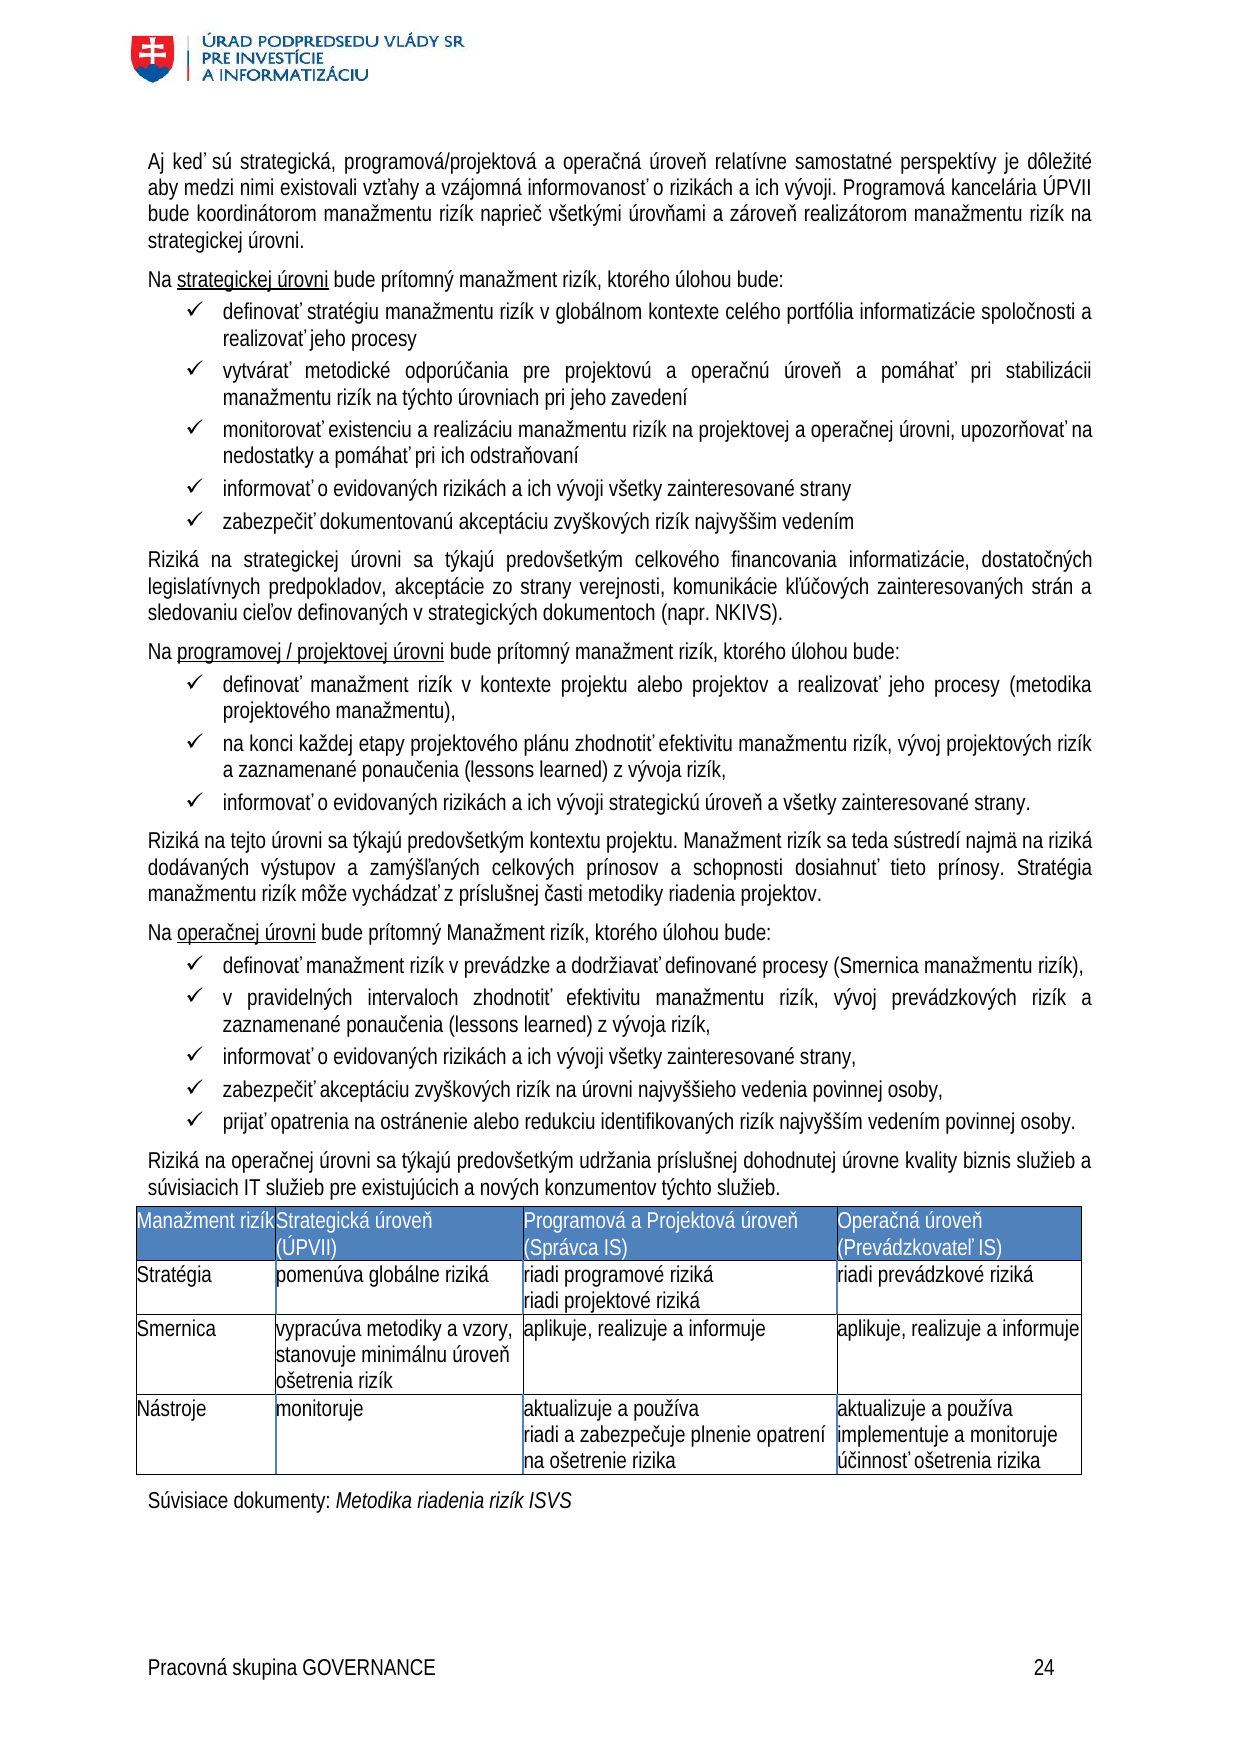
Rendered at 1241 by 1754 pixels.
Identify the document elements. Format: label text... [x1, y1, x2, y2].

table_cell riadi prevádzkové riziká [838, 1261, 1081, 1314]
list zabezpečiť dokumentovanú akceptáciu zvyškových rizík najvyššim vedením [185, 508, 1093, 534]
text Riziká na strategickej úrovni sa týkajú predovšetkým celkového financovania informatizácie, dostatočných legislatívnych predpokladov, akceptácie zo strany verejnosti, komunikácie kľúčových zainteresovaných strán a sledovaniu cieľov definovaných v strategických dokumentoch (napr. NKIVS). [148, 546, 1093, 626]
text Na strategickej úrovni bude prítomný manažment rizík, ktorého úlohou bude: [148, 266, 1093, 292]
list v pravidelných intervaloch zhodnotiť efektivitu manažmentu rizík, vývoj prevádzkových rizík a zaznamenané ponaučenia (lessons learned) z vývoja rizík, [185, 984, 1093, 1037]
list informovať o evidovaných rizikách a ich vývoji strategickú úroveň a všetky zainteresované strany. [185, 788, 1093, 815]
list informovať o evidovaných rizikách a ich vývoji všetky zainteresované strany, [185, 1043, 1093, 1069]
table_cell pomenúva globálne riziká [277, 1261, 522, 1314]
table_cell riadi programové riziká riadi projektové riziká [524, 1261, 836, 1314]
list definovať stratégiu manažmentu rizík v globálnom kontexte celého portfólia informatizácie spoločnosti a realizovať jeho procesy [185, 298, 1093, 351]
list vytvárať metodické odporúčania pre projektovú a operačnú úroveň a pomáhať pri stabilizácii manažmentu rizík na týchto úrovniach pri jeho zavedení [185, 357, 1093, 410]
list definovať manažment rizík v kontexte projektu alebo projektov a realizovať jeho procesy (metodika projektového manažmentu), [185, 671, 1093, 723]
table_cell monitoruje [277, 1395, 522, 1474]
text Na programovej / projektovej úrovni bude prítomný manažment rizík, ktorého úlohou bude: [148, 638, 1093, 664]
table_cell aplikuje, realizuje a informuje [838, 1315, 1081, 1394]
table_cell Smernica [137, 1315, 275, 1394]
table_header Strategická úroveň (ÚPVII) [276, 1207, 523, 1260]
table_cell vypracúva metodiky a vzory, stanovuje minimálnu úroveň ošetrenia rizík [276, 1315, 523, 1394]
table_cell aktualizuje a používa riadi a zabezpečuje plnenie opatrení na ošetrenie rizika [524, 1395, 836, 1474]
list prijať opatrenia na ostránenie alebo redukciu identifikovaných rizík najvyšším vedením povinnej osoby. [185, 1108, 1093, 1135]
list na konci každej etapy projektového plánu zhodnotiť efektivitu manažmentu rizík, vývoj projektových rizík a zaznamenané ponaučenia (lessons learned) z vývoja rizík, [185, 729, 1093, 782]
text Na operačnej úrovni bude prítomný Manažment rizík, ktorého úlohou bude: [148, 919, 1093, 945]
text Aj keď sú strategická, programová/projektová a operačná úroveň relatívne samostatné perspektívy je dôležité aby medzi nimi existovali vzťahy a vzájomná informovanosť o rizikách a ich vývoji. Programová kancelária ÚPVII bude koordinátorom manažmentu rizík naprieč všetkými úrovňami a zároveň realizátorom manažmentu rizík na strategickej úrovni. [148, 148, 1093, 253]
table_header Operačná úroveň (Prevádzkovateľ IS) [838, 1207, 1081, 1260]
list informovať o evidovaných rizikách a ich vývoji všetky zainteresované strany [185, 475, 1093, 501]
table_cell Nástroje [137, 1395, 275, 1474]
table_cell Stratégia [137, 1261, 275, 1314]
picture [90, 0, 505, 116]
table_header Programová a Projektová úroveň (Správca IS) [524, 1207, 837, 1260]
list zabezpečiť akceptáciu zvyškových rizík na úrovni najvyššieho vedenia povinnej osoby, [185, 1076, 1093, 1102]
text Riziká na tejto úrovni sa týkajú predovšetkým kontextu projektu. Manažment rizík sa teda sústredí najmä na riziká dodávaných výstupov a zamýšľaných celkových prínosov a schopnosti dosiahnuť tieto prínosy. Stratégia manažmentu rizík môže vychádzať z príslušnej časti metodiky riadenia projektov. [148, 827, 1093, 906]
text Riziká na operačnej úrovni sa týkajú predovšetkým udržania príslušnej dohodnutej úrovne kvality biznis služieb a súvisiacich IT služieb pre existujúcich a nových konzumentov týchto služieb. [148, 1147, 1093, 1200]
list monitorovať existenciu a realizáciu manažmentu rizík na projektovej a operačnej úrovni, upozorňovať na nedostatky a pomáhať pri ich odstraňovaní [185, 416, 1093, 469]
table_cell aplikuje, realizuje a informuje [524, 1315, 837, 1394]
text Súvisiace dokumenty: Metodika riadenia rizík ISVS [148, 1487, 1093, 1514]
table_cell aktualizuje a používa implementuje a monitoruje účinnosť ošetrenia rizika [838, 1395, 1081, 1474]
table_header Manažment rizík [137, 1207, 275, 1260]
list definovať manažment rizík v prevádzke a dodržiavať definované procesy (Smernica manažmentu rizík), [185, 952, 1093, 978]
